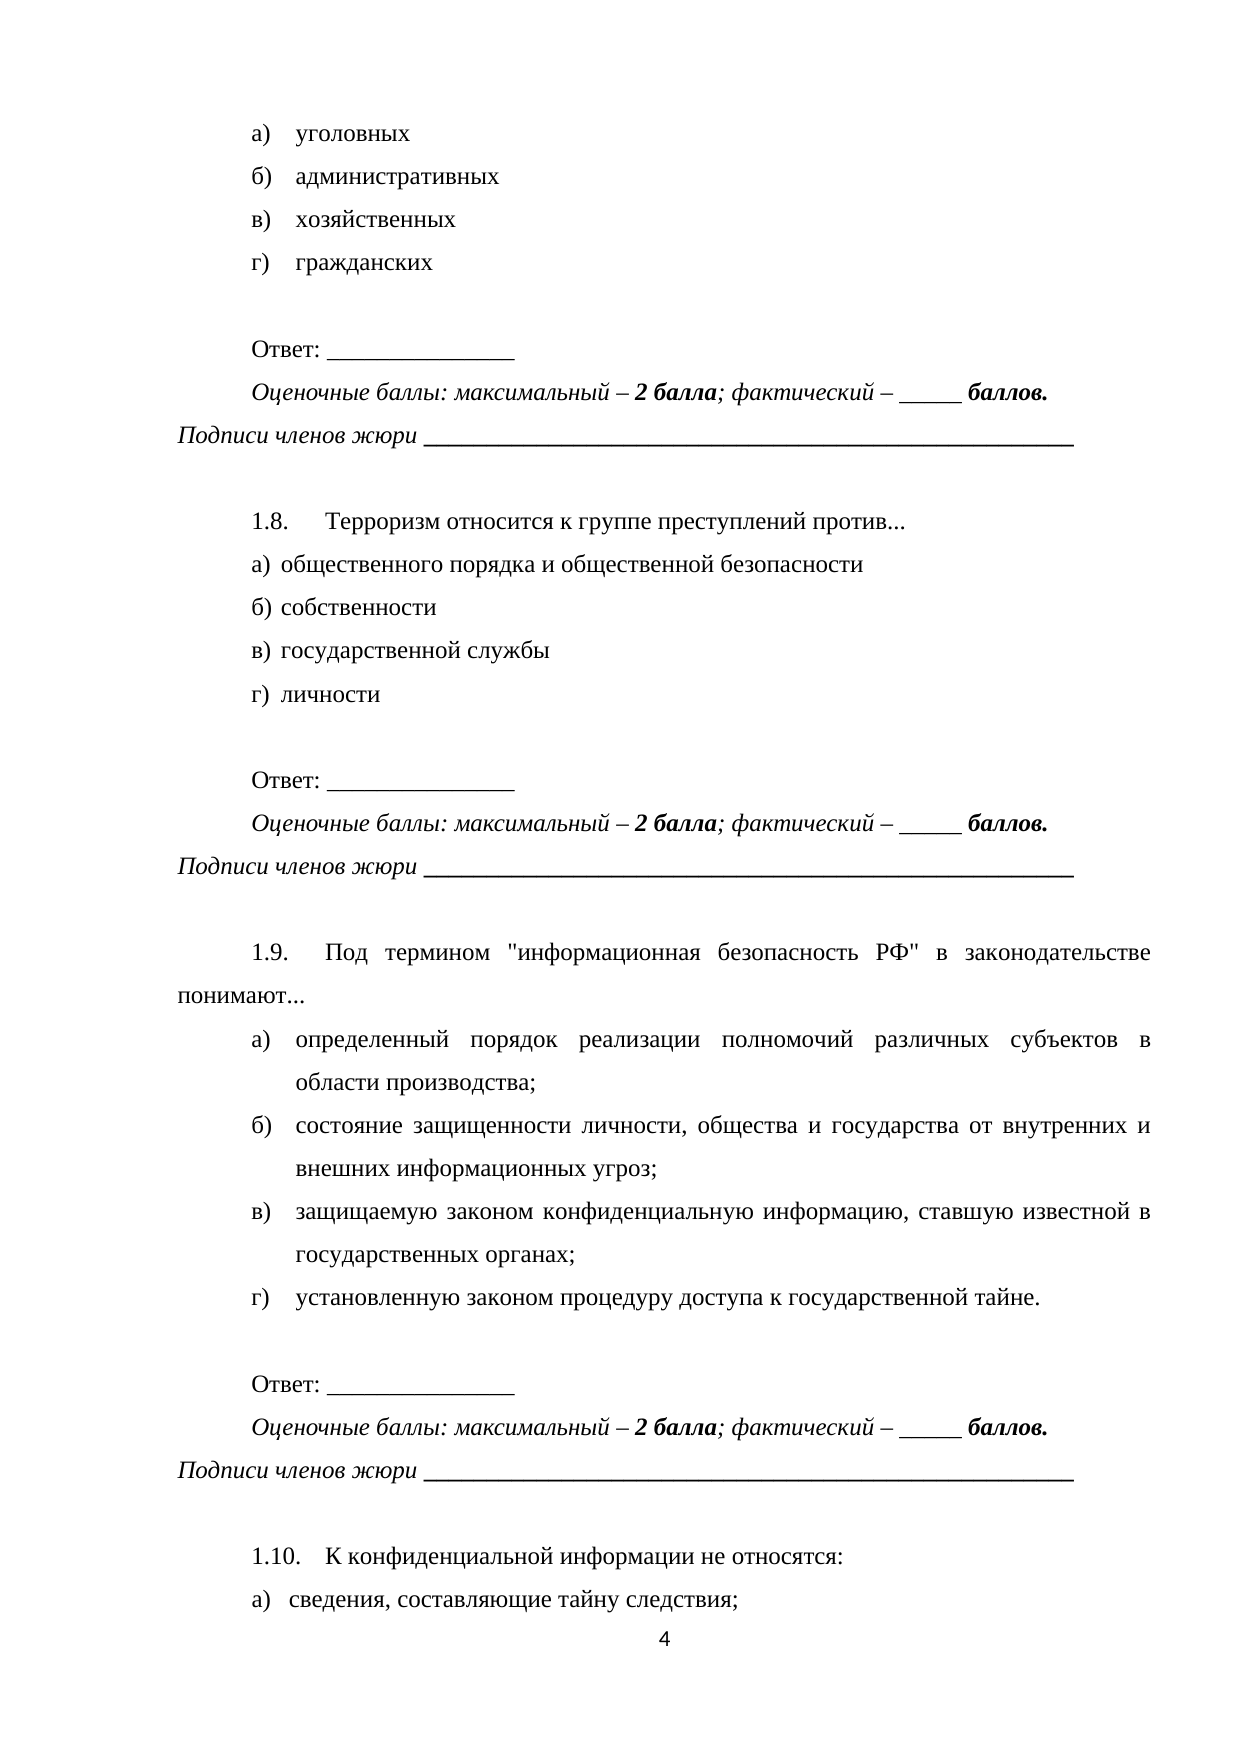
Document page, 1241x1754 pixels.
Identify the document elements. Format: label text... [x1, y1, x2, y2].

list уголовных [251, 118, 1152, 147]
text Подписи членов жюри ____________________________________________________ [177, 1455, 1152, 1484]
list состояние защищенности личности, общества и государства от внутренних и внешних информационных угроз; [251, 1110, 1152, 1182]
text Подписи членов жюри ____________________________________________________ [177, 851, 1152, 880]
list Под термином "информационная безопасность РФ" в законодательстве понимают... [177, 937, 1152, 1009]
list установленную законом процедуру доступа к государственной тайне. [251, 1282, 1152, 1311]
list Терроризм относится к группе преступлений против... [177, 506, 1152, 535]
list личности [251, 679, 1152, 707]
list административных [251, 161, 1152, 190]
list гражданских [251, 247, 1152, 276]
text Оценочные баллы: максимальный – 2 балла; фактический – _____ баллов. [177, 1412, 1152, 1441]
list хозяйственных [251, 204, 1152, 233]
list определенный порядок реализации полномочий различных субъектов в области производства; [251, 1024, 1152, 1096]
text Ответ: _______________ [177, 1369, 1152, 1397]
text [177, 420, 1152, 449]
list сведения, составляющие тайну следствия; [251, 1584, 1152, 1613]
list собственности [251, 592, 1152, 621]
list защищаемую законом конфиденциальную информацию, ставшую известной в государственных органах; [251, 1196, 1152, 1268]
list общественного порядка и общественной безопасности [251, 549, 1152, 578]
text Ответ: _______________ [177, 334, 1152, 362]
list К конфиденциальной информации не относятся: [177, 1541, 1152, 1570]
text Ответ: _______________ [177, 765, 1152, 794]
list государственной службы [251, 636, 1152, 664]
text Оценочные баллы: максимальный – 2 балла; фактический – _____ баллов. [177, 808, 1152, 837]
text Оценочные баллы: максимальный – 2 балла; фактический – _____ баллов. [177, 377, 1152, 406]
